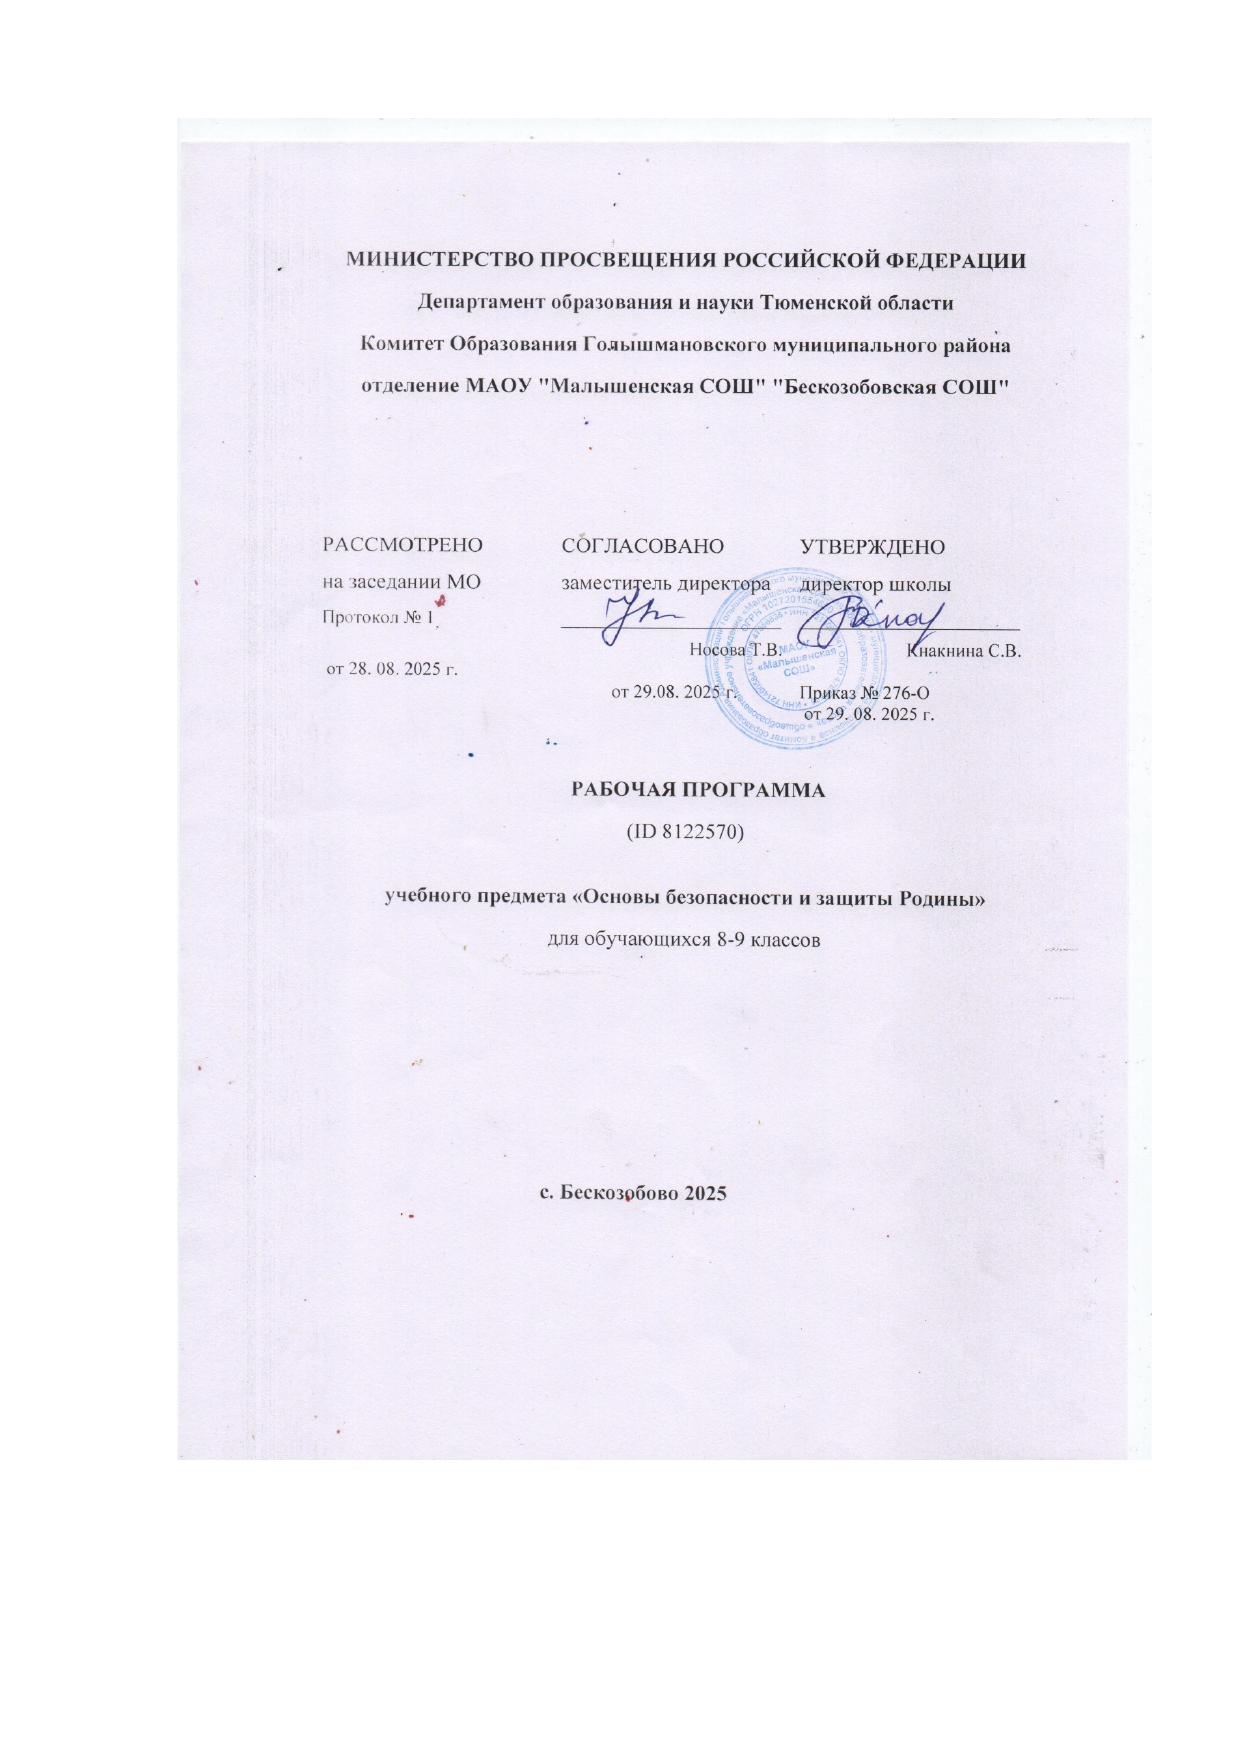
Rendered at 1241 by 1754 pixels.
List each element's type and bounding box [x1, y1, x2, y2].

picture [177, 118, 1152, 1460]
